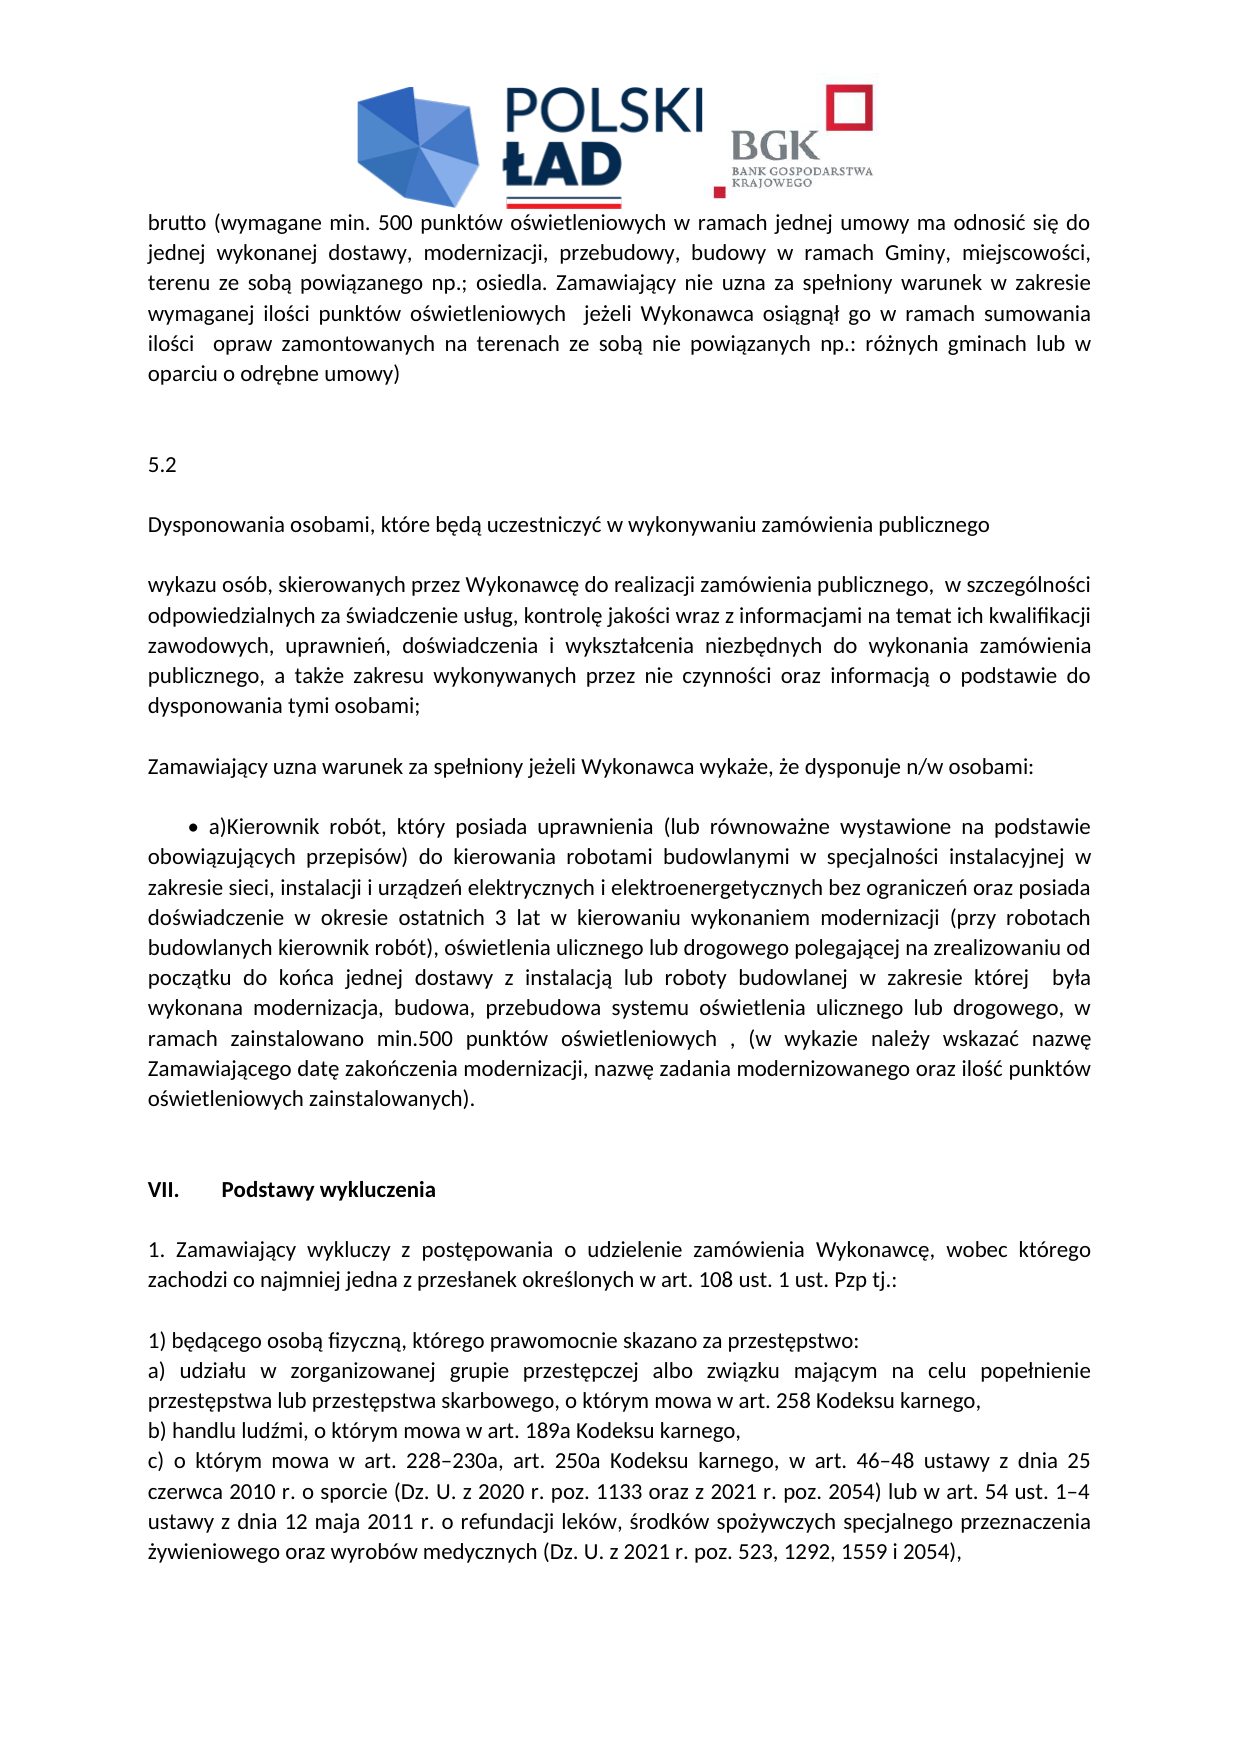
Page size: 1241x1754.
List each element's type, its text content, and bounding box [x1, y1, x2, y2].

text 1) będącego osobą fizyczną, którego prawomocnie skazano za przestępstwo: [148, 1326, 1093, 1354]
text Zamawiający uzna warunek za spełniony jeżeli Wykonawca wykaże, że dysponuje n/w osobami: [148, 752, 1093, 780]
text c) o którym mowa w art. 228–230a, art. 250a Kodeksu karnego, w art. 46–48 ustawy z dnia 25 czerwca 2010 r. o sporcie (Dz. U. z 2020 r. poz. 1133 oraz z 2021 r. poz. 2054) lub w art. 54 ust. 1–4 ustawy z dnia 12 maja 2011 r. o refundacji leków, środków spożywczych specjalnego przeznaczenia żywieniowego oraz wyrobów medycznych (Dz. U. z 2021 r. poz. 523, 1292, 1559 i 2054), [148, 1447, 1093, 1565]
text wykazu osób, skierowanych przez Wykonawcę do realizacji zamówienia publicznego, w szczególności odpowiedzialnych za świadczenie usług, kontrolę jakości wraz z informacjami na temat ich kwalifikacji zawodowych, uprawnień, doświadczenia i wykształcenia niezbędnych do wykonania zamówienia publicznego, a także zakresu wykonywanych przez nie czynności oraz informacją o podstawie do dysponowania tymi osobami; [148, 571, 1093, 719]
picture [357, 87, 702, 209]
text VII. Podstawy wykluczenia [148, 1175, 1093, 1203]
text • a)Kierownik robót, który posiada uprawnienia (lub równoważne wystawione na podstawie obowiązujących przepisów) do kierowania robotami budowlanymi w specjalności instalacyjnej w zakresie sieci, instalacji i urządzeń elektrycznych i elektroenergetycznych bez ograniczeń oraz posiada doświadczenie w okresie ostatnich 3 lat w kierowaniu wykonaniem modernizacji (przy robotach budowlanych kierownik robót), oświetlenia ulicznego lub drogowego polegającej na zrealizowaniu od początku do końca jednej dostawy z instalacją lub roboty budowlanej w zakresie której była wykonana modernizacja, budowa, przebudowa systemu oświetlenia ulicznego lub drogowego, w ramach zainstalowano min.500 punktów oświetleniowych , (w wykazie należy wskazać nazwę Zamawiającego datę zakończenia modernizacji, nazwę zadania modernizowanego oraz ilość punktów oświetleniowych zainstalowanych). [148, 812, 1093, 1112]
text 5.2 [148, 450, 1093, 478]
text Dysponowania osobami, które będą uczestniczyć w wykonywaniu zamówienia publicznego [148, 510, 1093, 538]
text a) udziału w zorganizowanej grupie przestępczej albo związku mającym na celu popełnienie przestępstwa lub przestępstwa skarbowego, o którym mowa w art. 258 Kodeksu karnego, [148, 1356, 1093, 1414]
text 1. Zamawiający wykluczy z postępowania o udzielenie zamówienia Wykonawcę, wobec którego zachodzi co najmniej jedna z przesłanek określonych w art. 108 ust. 1 ust. Pzp tj.: [148, 1235, 1093, 1293]
text b) handlu ludźmi, o którym mowa w art. 189a Kodeksu karnego, [148, 1416, 1093, 1444]
